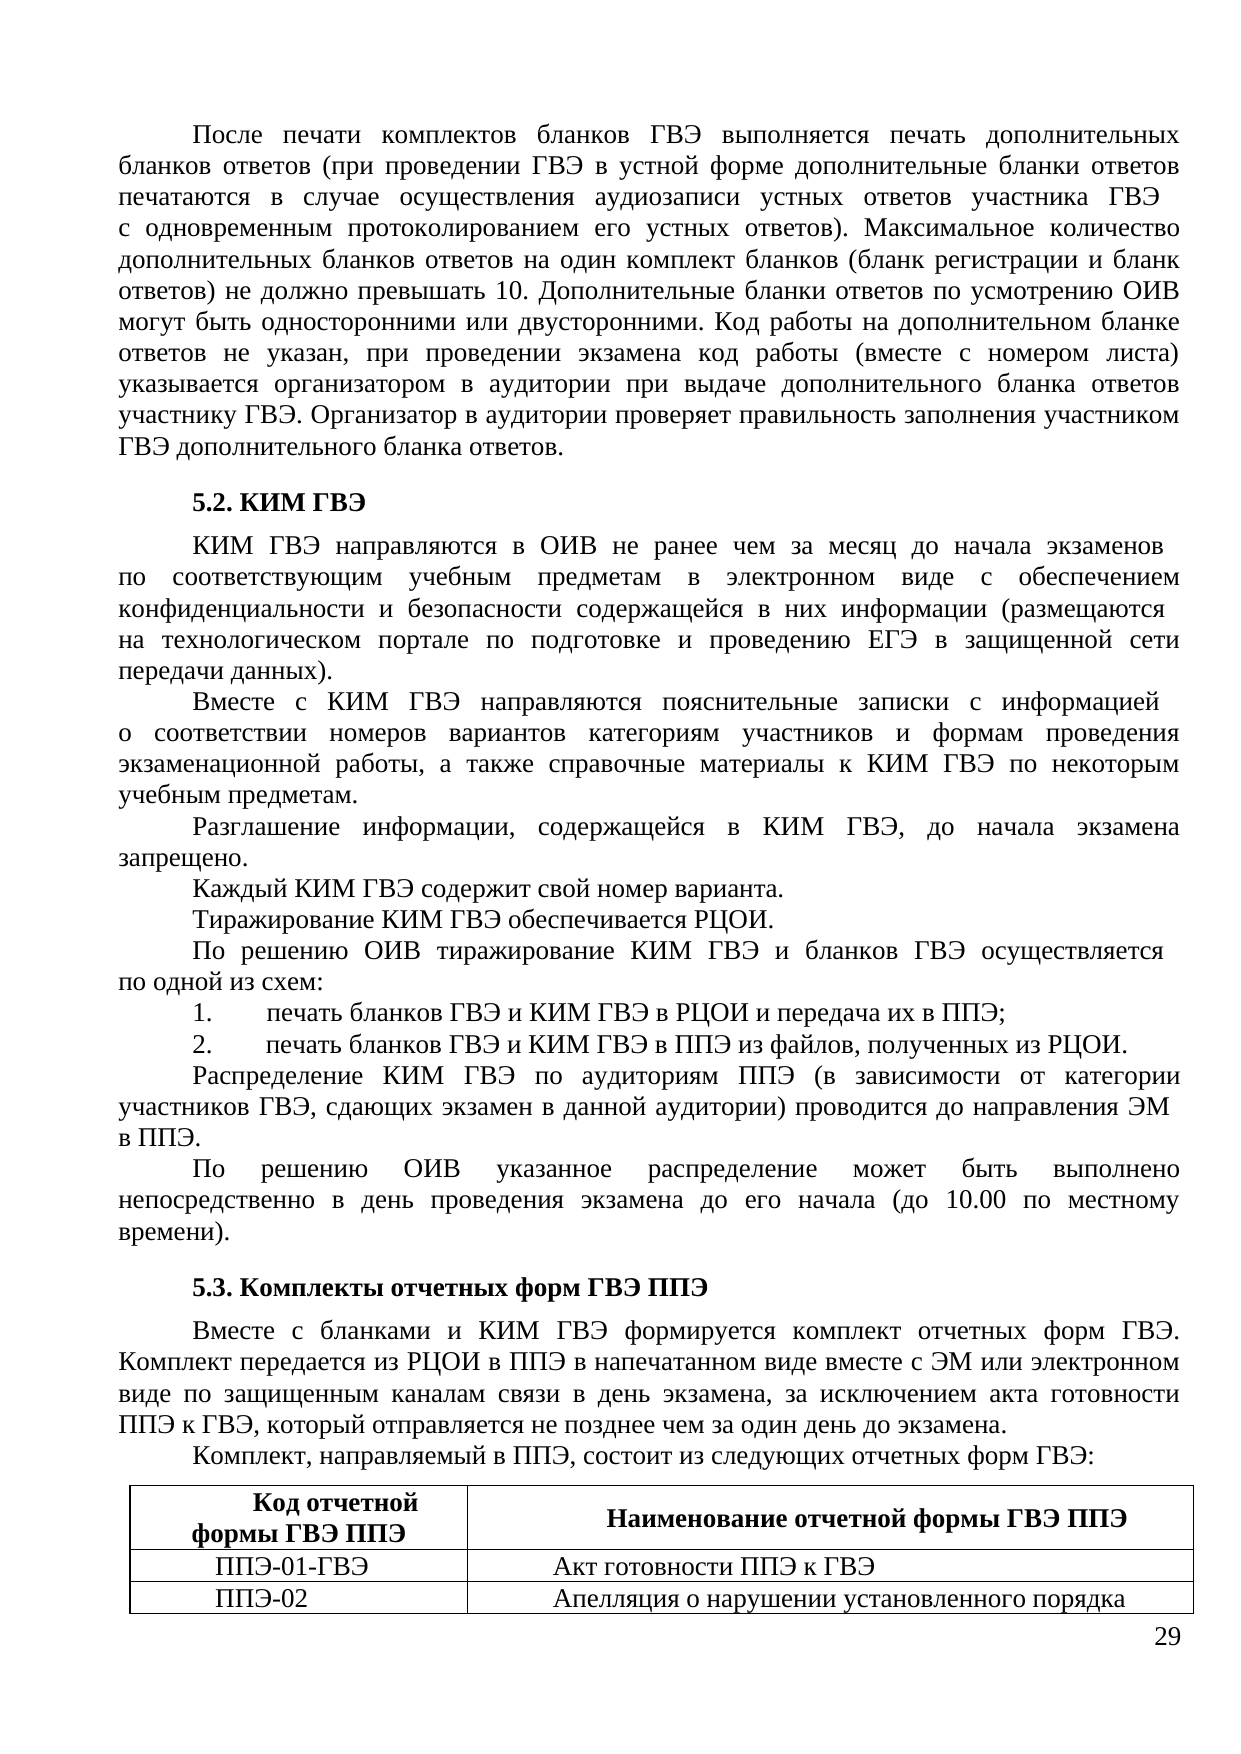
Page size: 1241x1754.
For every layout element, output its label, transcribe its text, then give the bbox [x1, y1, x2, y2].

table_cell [468, 1582, 1193, 1613]
text 1. печать бланков ГВЭ и КИМ ГВЭ в РЦОИ и передача их в ППЭ; [118, 997, 1181, 1028]
table_cell Акт готовности ППЭ к ГВЭ [468, 1550, 1193, 1581]
text По решению ОИВ указанное распределение может быть выполнено непосредственно в день проведения экзамена до его начала (до 10.00 по местному времени). [118, 1152, 1181, 1246]
text Каждый КИМ ГВЭ содержит свой номер варианта. [118, 872, 1181, 903]
text По решению ОИВ тиражирование КИМ ГВЭ и бланков ГВЭ осуществляется по одной из схем: [118, 934, 1181, 997]
text Вместе с бланками и КИМ ГВЭ формируется комплект отчетных форм ГВЭ. Комплект передается из РЦОИ в ППЭ в напечатанном виде вместе с ЭМ или электронном виде по защищенным каналам связи в день экзамена, за исключением акта готовности ППЭ к ГВЭ, который отправляется не позднее чем за один день до экзамена. [118, 1314, 1181, 1439]
table_header Код отчетной формы ГВЭ ППЭ [131, 1486, 467, 1549]
subtitle 5.2. КИМ ГВЭ [118, 486, 1181, 517]
list печать бланков ГВЭ и КИМ ГВЭ в ППЭ из файлов, полученных из РЦОИ. [118, 1028, 1181, 1059]
text Тиражирование КИМ ГВЭ обеспечивается РЦОИ. [118, 903, 1181, 934]
table_header Наименование отчетной формы ГВЭ ППЭ [468, 1486, 1193, 1549]
text Комплект, направляемый в ППЭ, состоит из следующих отчетных форм ГВЭ: [118, 1439, 1181, 1470]
text Распределение КИМ ГВЭ по аудиториям ППЭ (в зависимости от категории участников ГВЭ, сдающих экзамен в данной аудитории) проводится до направления ЭМ в ППЭ. [118, 1059, 1181, 1152]
text Вместе с КИМ ГВЭ направляются пояснительные записки с информацией о соответствии номеров вариантов категориям участников и формам проведения экзаменационной работы, а также справочные материалы к КИМ ГВЭ по некоторым учебным предметам. [118, 685, 1181, 810]
table_cell ППЭ-02 [131, 1582, 467, 1613]
text После печати комплектов бланков ГВЭ выполняется печать дополнительных бланков ответов (при проведении ГВЭ в устной форме дополнительные бланки ответов печатаются в случае осуществления аудиозаписи устных ответов участника ГВЭ с одновременным протоколированием его устных ответов). Максимальное количество дополнительных бланков ответов на один комплект бланков (бланк регистрации и бланк ответов) не должно превышать 10. Дополнительные бланки ответов по усмотрению ОИВ могут быть односторонними или двусторонними. Код работы на дополнительном бланке ответов не указан, при проведении экзамена код работы (вместе с номером листа) указывается организатором в аудитории при выдаче дополнительного бланка ответов участнику ГВЭ. Организатор в аудитории проверяет правильность заполнения участником ГВЭ дополнительного бланка ответов. [118, 118, 1181, 461]
text Разглашение информации, содержащейся в КИМ ГВЭ, до начала экзамена запрещено. [118, 810, 1181, 872]
table_cell ППЭ-01-ГВЭ [131, 1550, 467, 1581]
text КИМ ГВЭ направляются в ОИВ не ранее чем за месяц до начала экзаменов по соответствующим учебным предметам в электронном виде с обеспечением конфиденциальности и безопасности содержащейся в них информации (размещаются на технологическом портале по подготовке и проведению ЕГЭ в защищенной сети передачи данных). [118, 529, 1181, 685]
subtitle 5.3. Комплекты отчетных форм ГВЭ ППЭ [118, 1271, 1181, 1302]
